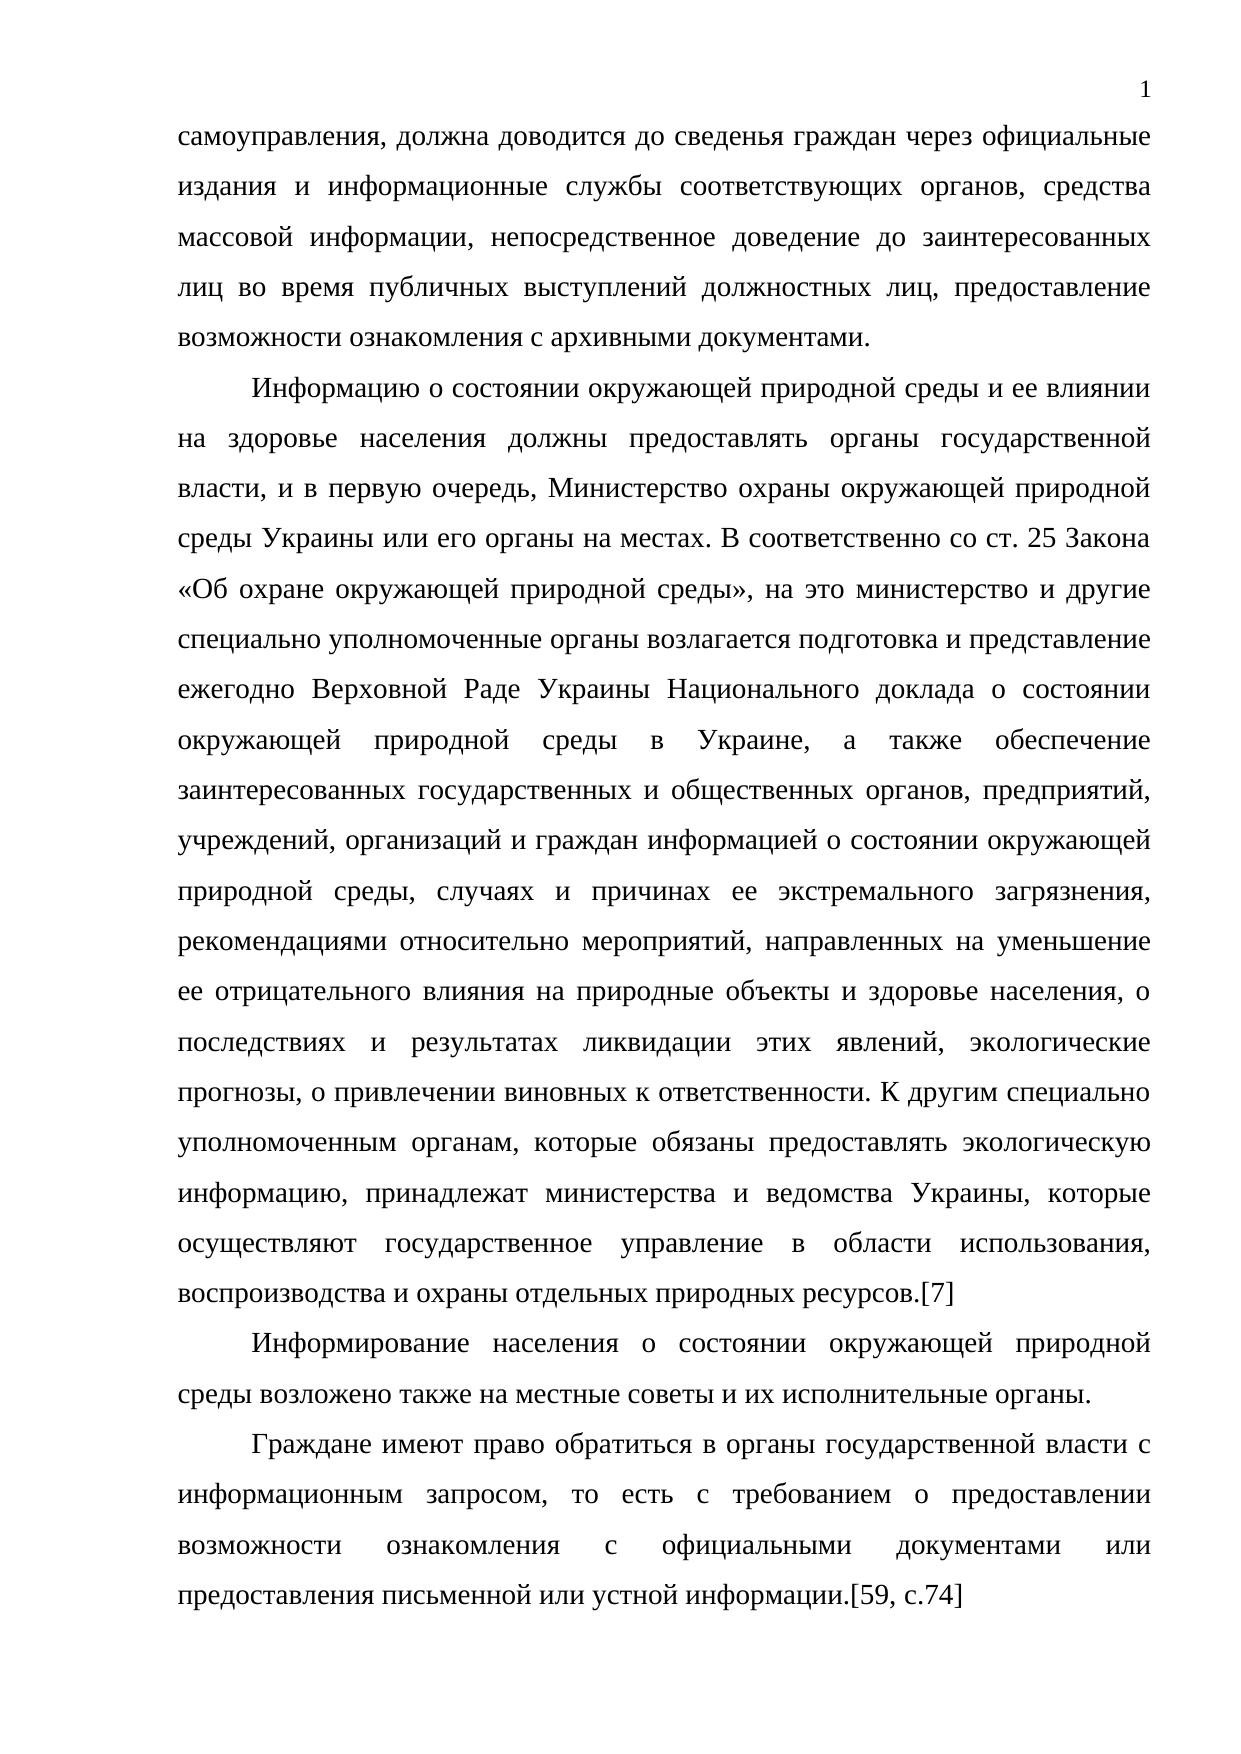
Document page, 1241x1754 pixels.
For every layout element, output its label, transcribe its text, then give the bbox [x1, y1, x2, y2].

text Информирование населения о состоянии окружающей природной среды возложено также на местные советы и их исполнительные органы. [177, 1326, 1152, 1409]
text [177, 118, 1152, 353]
text Граждане имеют право обратиться в органы государственной власти с информационным запросом, то есть с требованием о предоставлении возможности ознакомления с официальными документами или предоставления письменной или устной информации.[59, c.74] [177, 1426, 1152, 1611]
text Информацию о состоянии окружающей природной среды и ее влиянии на здоровье населения должны предоставлять органы государственной власти, и в первую очередь, Министерство охраны окружающей природной среды Украины или его органы на местах. В соответственно со ст. 25 Закона «Об охране окружающей природной среды», на это министерство и другие специально уполномоченные органы возлагается подготовка и представление ежегодно Верховной Раде Украины Национального доклада о состоянии окружающей природной среды в Украине, а также обеспечение заинтересованных государственных и общественных органов, предприятий, учреждений, организаций и граждан информацией о состоянии окружающей природной среды, случаях и причинах ее экстремального загрязнения, рекомендациями относительно мероприятий, направленных на уменьшение ее отрицательного влияния на природные объекты и здоровье населения, о последствиях и результатах ликвидации этих явлений, экологические прогнозы, о привлечении виновных к ответственности. К другим специально уполномоченным органам, которые обязаны предоставлять экологическую информацию, принадлежат министерства и ведомства Украины, которые осуществляют государственное управление в области использования, воспроизводства и охраны отдельных природных ресурсов.[7] [177, 370, 1152, 1309]
